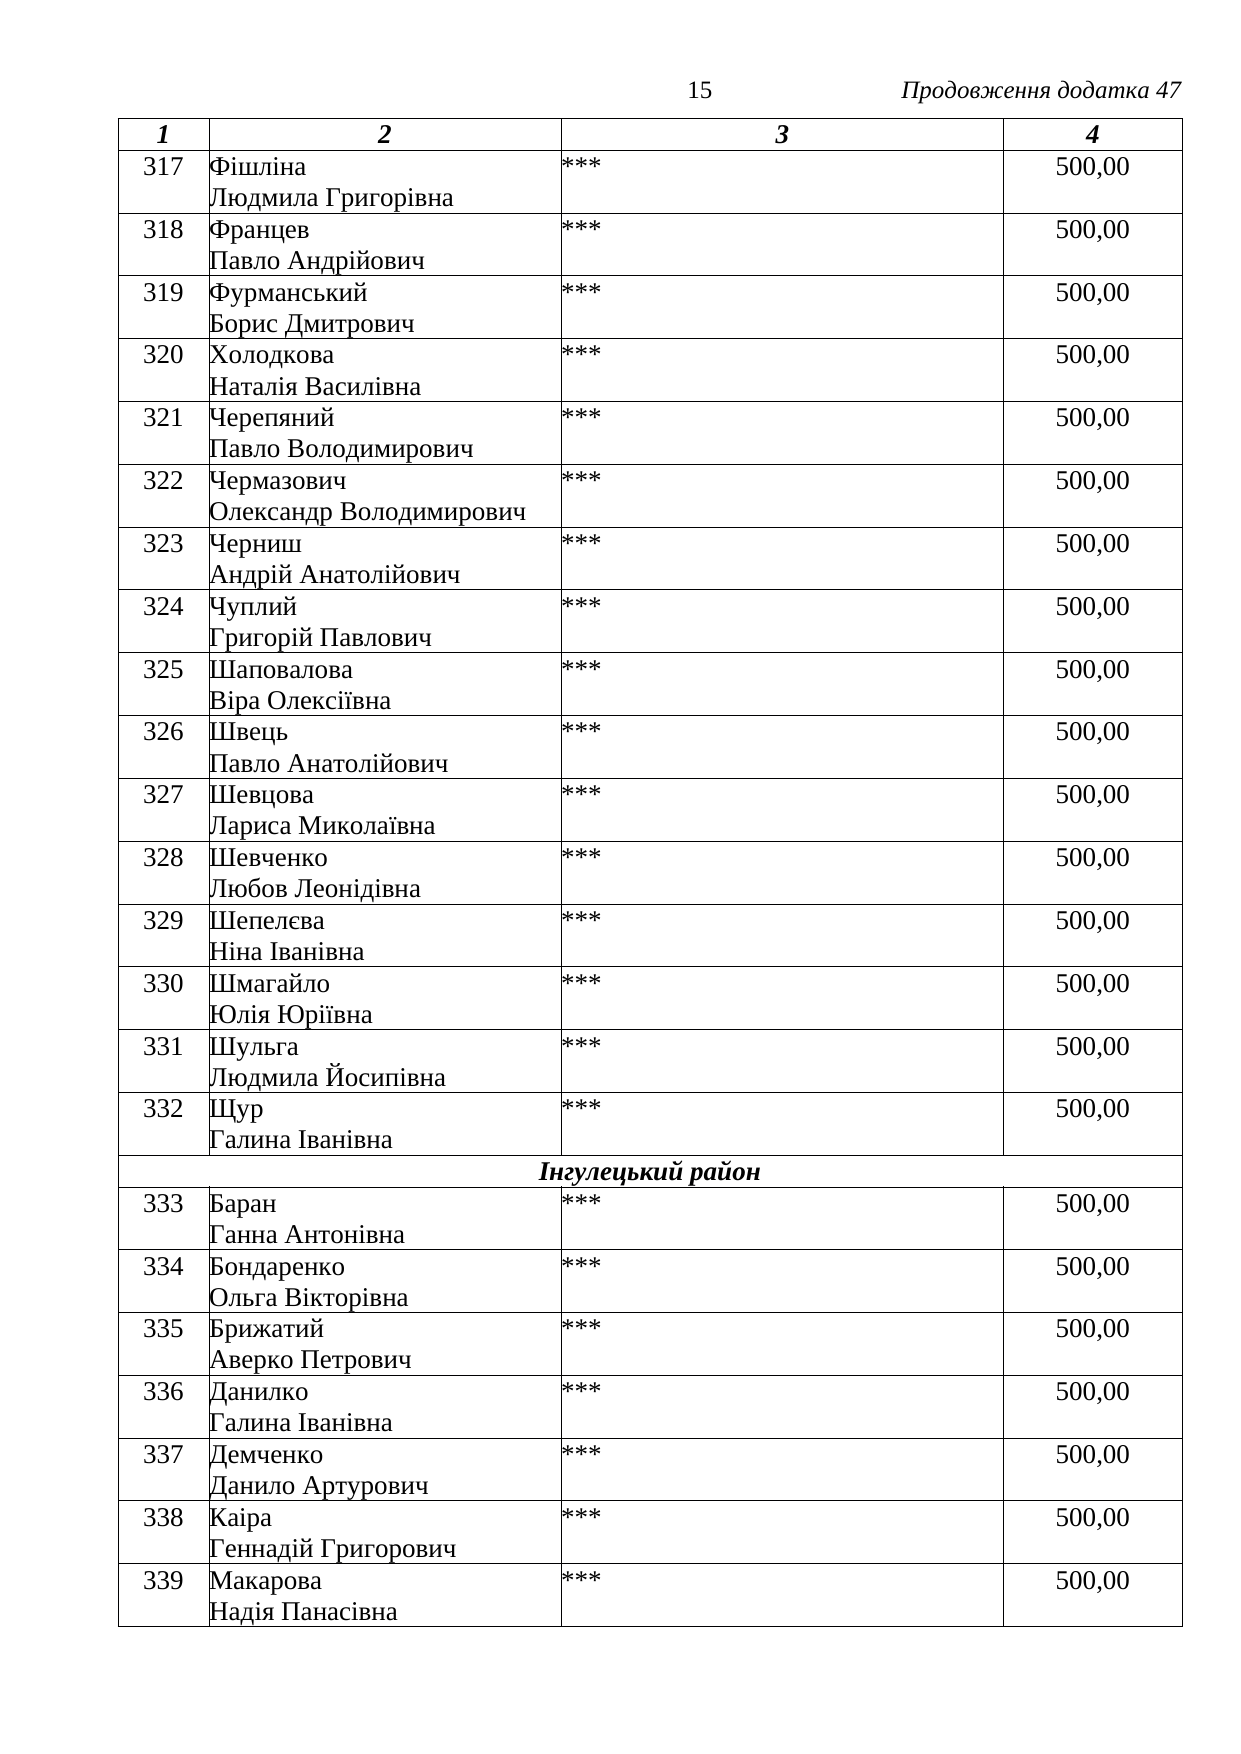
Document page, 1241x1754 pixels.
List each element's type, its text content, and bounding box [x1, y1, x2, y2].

table_cell 336 [119, 1376, 209, 1438]
table_cell *** [562, 1376, 1003, 1438]
table_cell 335 [119, 1313, 209, 1375]
table_cell 500,00 [1004, 1188, 1182, 1249]
table_cell *** [562, 465, 1003, 527]
table_cell Чермазович Олександр Володимирович [210, 465, 561, 527]
table_cell *** [562, 276, 1003, 338]
table_header 3 [562, 119, 1003, 150]
table_cell *** [562, 214, 1003, 275]
table_cell 327 [119, 779, 209, 841]
table_cell 325 [119, 653, 209, 715]
table_cell 500,00 [1004, 1439, 1182, 1500]
table_cell Інгулецький район [119, 1156, 1182, 1186]
table_cell 324 [119, 590, 209, 652]
table_cell *** [562, 905, 1003, 966]
table_cell 500,00 [1004, 465, 1182, 527]
table_cell Фішліна Людмила Григорівна [210, 151, 561, 212]
table_cell Макарова Надія Панасівна [210, 1564, 561, 1626]
table_cell *** [562, 528, 1003, 589]
table_cell 500,00 [1004, 716, 1182, 778]
table_cell Демченко Данило Артурович [210, 1439, 561, 1500]
table_cell 328 [119, 842, 209, 903]
table_cell 322 [119, 465, 209, 527]
table_cell Швець Павло Анатолійович [210, 716, 561, 778]
table_cell Каіра Геннадій Григорович [210, 1501, 561, 1563]
table_cell 321 [119, 402, 209, 464]
table_cell 500,00 [1004, 1093, 1182, 1155]
table_cell 332 [119, 1093, 209, 1155]
table_header 1 [119, 119, 209, 150]
table_cell 323 [119, 528, 209, 589]
table_cell Шевченко Любов Леонідівна [210, 842, 561, 903]
table_cell Шмагайло Юлія Юріївна [210, 967, 561, 1029]
table_cell *** [562, 402, 1003, 464]
table_cell *** [562, 1188, 1003, 1249]
table_cell *** [562, 1030, 1003, 1092]
table_cell Баран Ганна Антонівна [210, 1188, 561, 1249]
table_cell 500,00 [1004, 779, 1182, 841]
table_cell 500,00 [1004, 1250, 1182, 1312]
table_cell *** [562, 339, 1003, 401]
table_cell 500,00 [1004, 1501, 1182, 1563]
table_cell 500,00 [1004, 842, 1182, 903]
table_cell 338 [119, 1501, 209, 1563]
table_cell 500,00 [1004, 214, 1182, 275]
table_cell *** [562, 590, 1003, 652]
table_header 2 [210, 119, 561, 150]
table_cell 500,00 [1004, 276, 1182, 338]
table_cell 337 [119, 1439, 209, 1500]
table_cell 339 [119, 1564, 209, 1626]
table_cell *** [562, 653, 1003, 715]
table_cell 317 [119, 151, 209, 212]
table_cell 326 [119, 716, 209, 778]
table_cell Щур Галина Іванівна [210, 1093, 561, 1155]
table_cell *** [562, 151, 1003, 212]
table_cell 500,00 [1004, 1313, 1182, 1375]
table_cell *** [562, 1093, 1003, 1155]
table_cell *** [562, 779, 1003, 841]
table_cell Чуплий Григорій Павлович [210, 590, 561, 652]
table_cell 500,00 [1004, 339, 1182, 401]
table_cell 500,00 [1004, 590, 1182, 652]
table_cell Бондаренко Ольга Вікторівна [210, 1250, 561, 1312]
table_cell Шульга Людмила Йосипівна [210, 1030, 561, 1092]
table_cell *** [562, 1564, 1003, 1626]
table_header 4 [1004, 119, 1182, 150]
table_cell Брижатий Аверко Петрович [210, 1313, 561, 1375]
table_cell Шаповалова Віра Олексіївна [210, 653, 561, 715]
table_cell 318 [119, 214, 209, 275]
table_cell 320 [119, 339, 209, 401]
table_cell Францев Павло Андрійович [210, 214, 561, 275]
table_cell *** [562, 716, 1003, 778]
table_cell 334 [119, 1250, 209, 1312]
table_cell 330 [119, 967, 209, 1029]
table_cell *** [562, 1501, 1003, 1563]
table_cell *** [562, 842, 1003, 903]
table_cell 333 [119, 1188, 209, 1249]
table_cell 500,00 [1004, 653, 1182, 715]
table_cell 329 [119, 905, 209, 966]
table_cell *** [562, 1250, 1003, 1312]
table_cell 500,00 [1004, 1376, 1182, 1438]
table_cell 500,00 [1004, 528, 1182, 589]
table_cell Шевцова Лариса Миколаївна [210, 779, 561, 841]
table_cell Черниш Андрій Анатолійович [210, 528, 561, 589]
table_cell 500,00 [1004, 967, 1182, 1029]
table_cell 331 [119, 1030, 209, 1092]
table_cell 500,00 [1004, 1030, 1182, 1092]
table_cell Данилко Галина Іванівна [210, 1376, 561, 1438]
table_cell Черепяний Павло Володимирович [210, 402, 561, 464]
table_cell 319 [119, 276, 209, 338]
table_cell *** [562, 1313, 1003, 1375]
table_cell 500,00 [1004, 905, 1182, 966]
table_cell *** [562, 967, 1003, 1029]
table_cell 500,00 [1004, 1564, 1182, 1626]
table_cell 500,00 [1004, 151, 1182, 212]
table_cell Холодкова Наталія Василівна [210, 339, 561, 401]
table_cell 500,00 [1004, 402, 1182, 464]
table_cell Шепелєва Ніна Іванівна [210, 905, 561, 966]
table_cell Фурманський Борис Дмитрович [210, 276, 561, 338]
table_cell *** [562, 1439, 1003, 1500]
